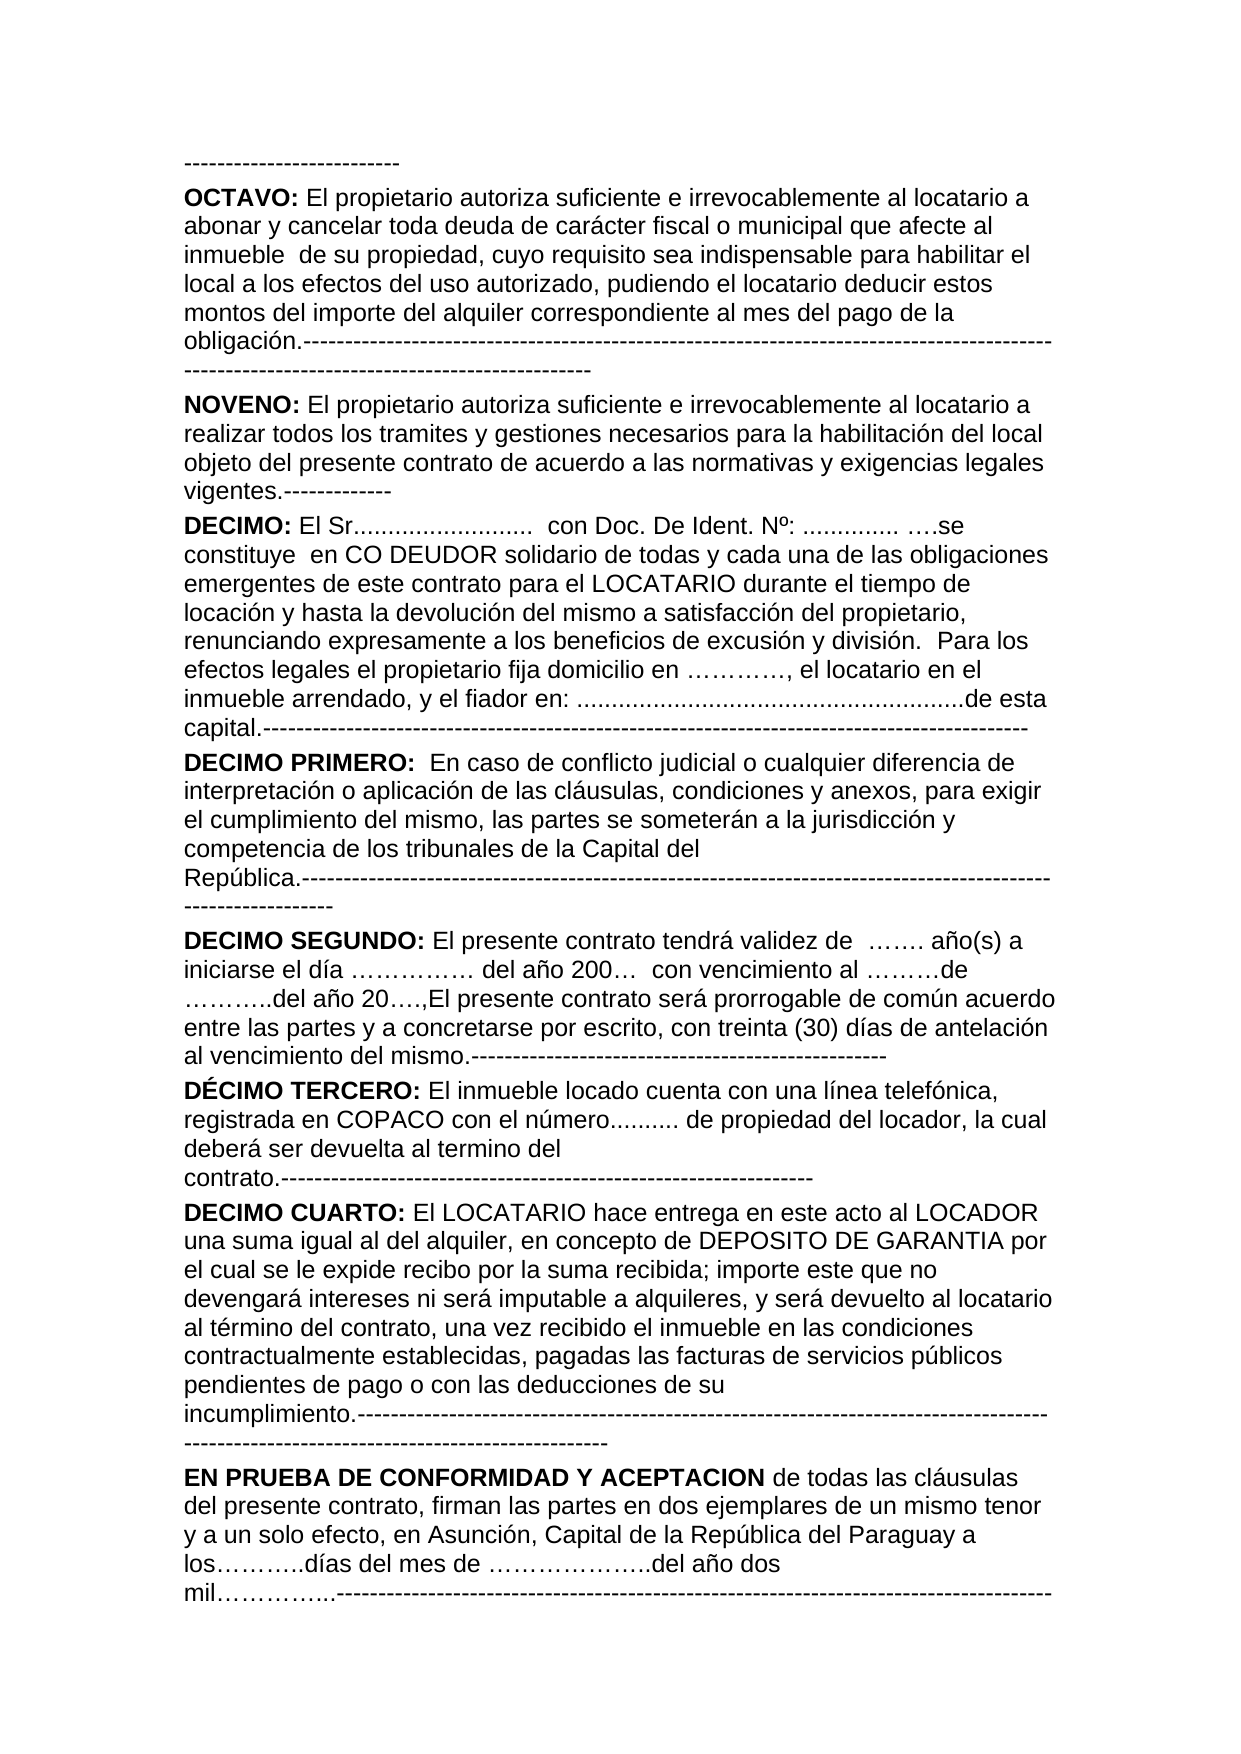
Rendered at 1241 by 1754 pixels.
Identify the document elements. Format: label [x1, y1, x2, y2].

table_cell [177, 148, 1063, 1606]
